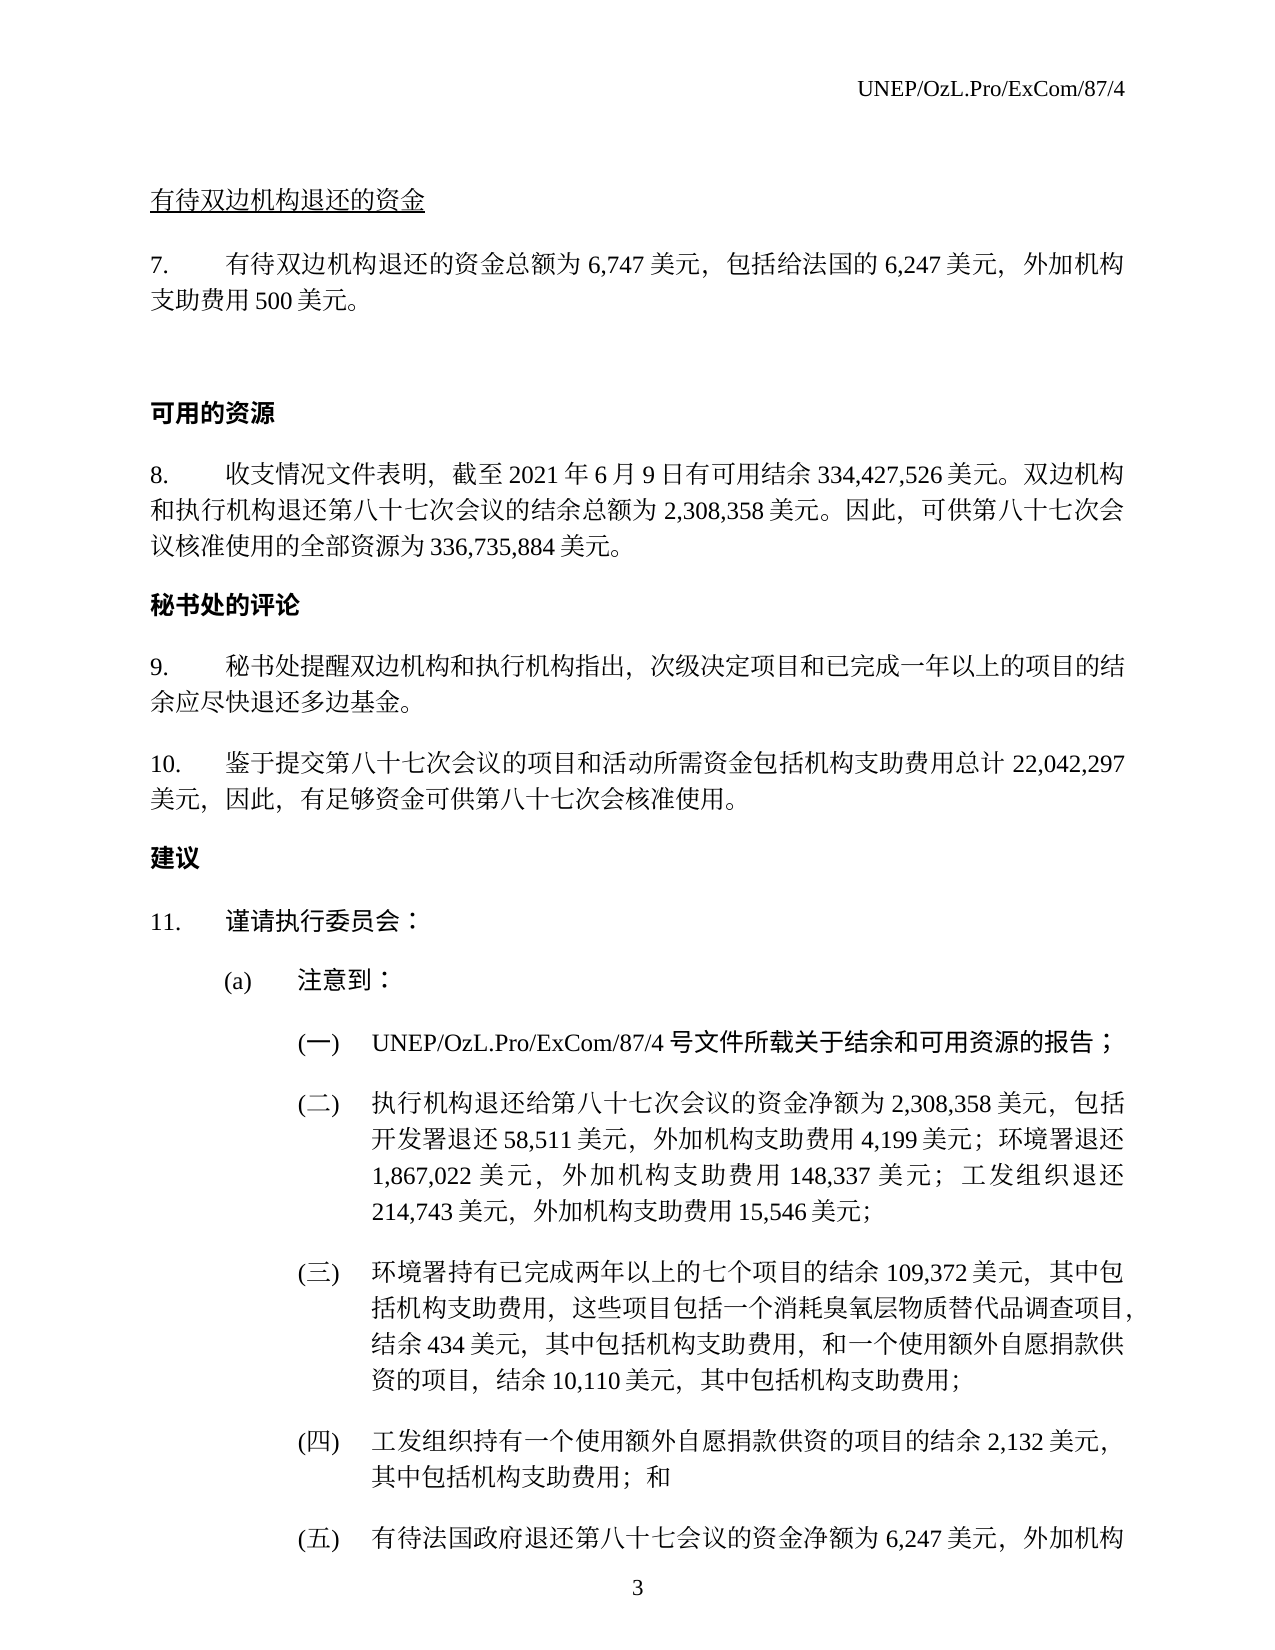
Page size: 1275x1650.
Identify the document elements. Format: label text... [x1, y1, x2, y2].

list 环境署持有已完成两年以上的七个项目的结余109,372美元，其中包括机构支助费用，这些项目包括一个消耗臭氧层物质替代品调查项目，结余434美元，其中包括机构支助费用，和一个使用额外自愿捐款供资的项目，结余10,110美元，其中包括机构支助费用； [298, 1253, 1125, 1397]
subtitle 鉴于提交第八十七次会议的项目和活动所需资金包括机构支助费用总计22,042,297美元，因此，有足够资金可供第八十七次会核准使用。 [150, 743, 1125, 815]
text 建议 [150, 840, 1125, 874]
subtitle 有待双边机构退还的资金总额为6,747美元，包括给法国的6,247美元，外加机构支助费用500美元。 [150, 245, 1125, 317]
list UNEP/OzL.Pro/ExCom/87/4号文件所载关于结余和可用资源的报告； [298, 1025, 1125, 1059]
list 工发组织持有一个使用额外自愿捐款供资的项目的结余2,132美元，其中包括机构支助费用；和 [298, 1422, 1125, 1493]
list 注意到： [224, 962, 1125, 996]
subtitle 谨请执行委员会： [150, 903, 1125, 937]
subtitle 收支情况文件表明，截至有可用结余334,427,526美元。双边机构和执行机构退还第八十七次会议的结余总额为2,308,358美元。因此，可供第八十七次会议核准使用的全部资源为336,735,884美元。 [150, 455, 1125, 563]
list 执行机构退还给第八十七次会议的资金净额为2,308,358美元，包括开发署退还58,511美元，外加机构支助费用4,199美元；环境署退还1,867,022美元，外加机构支助费用148,337美元；工发组织退还214,743美元，外加机构支助费用15,546美元； [298, 1084, 1125, 1228]
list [298, 1518, 1125, 1554]
subtitle 秘书处提醒双边机构和执行机构指出，次级决定项目和已完成一年以上的项目的结余应尽快退还多边基金。 [150, 647, 1125, 718]
text 秘书处的评论 [150, 588, 1125, 622]
text 有待双边机构退还的资金 [150, 180, 1125, 216]
text 可用的资源 [150, 396, 1125, 430]
